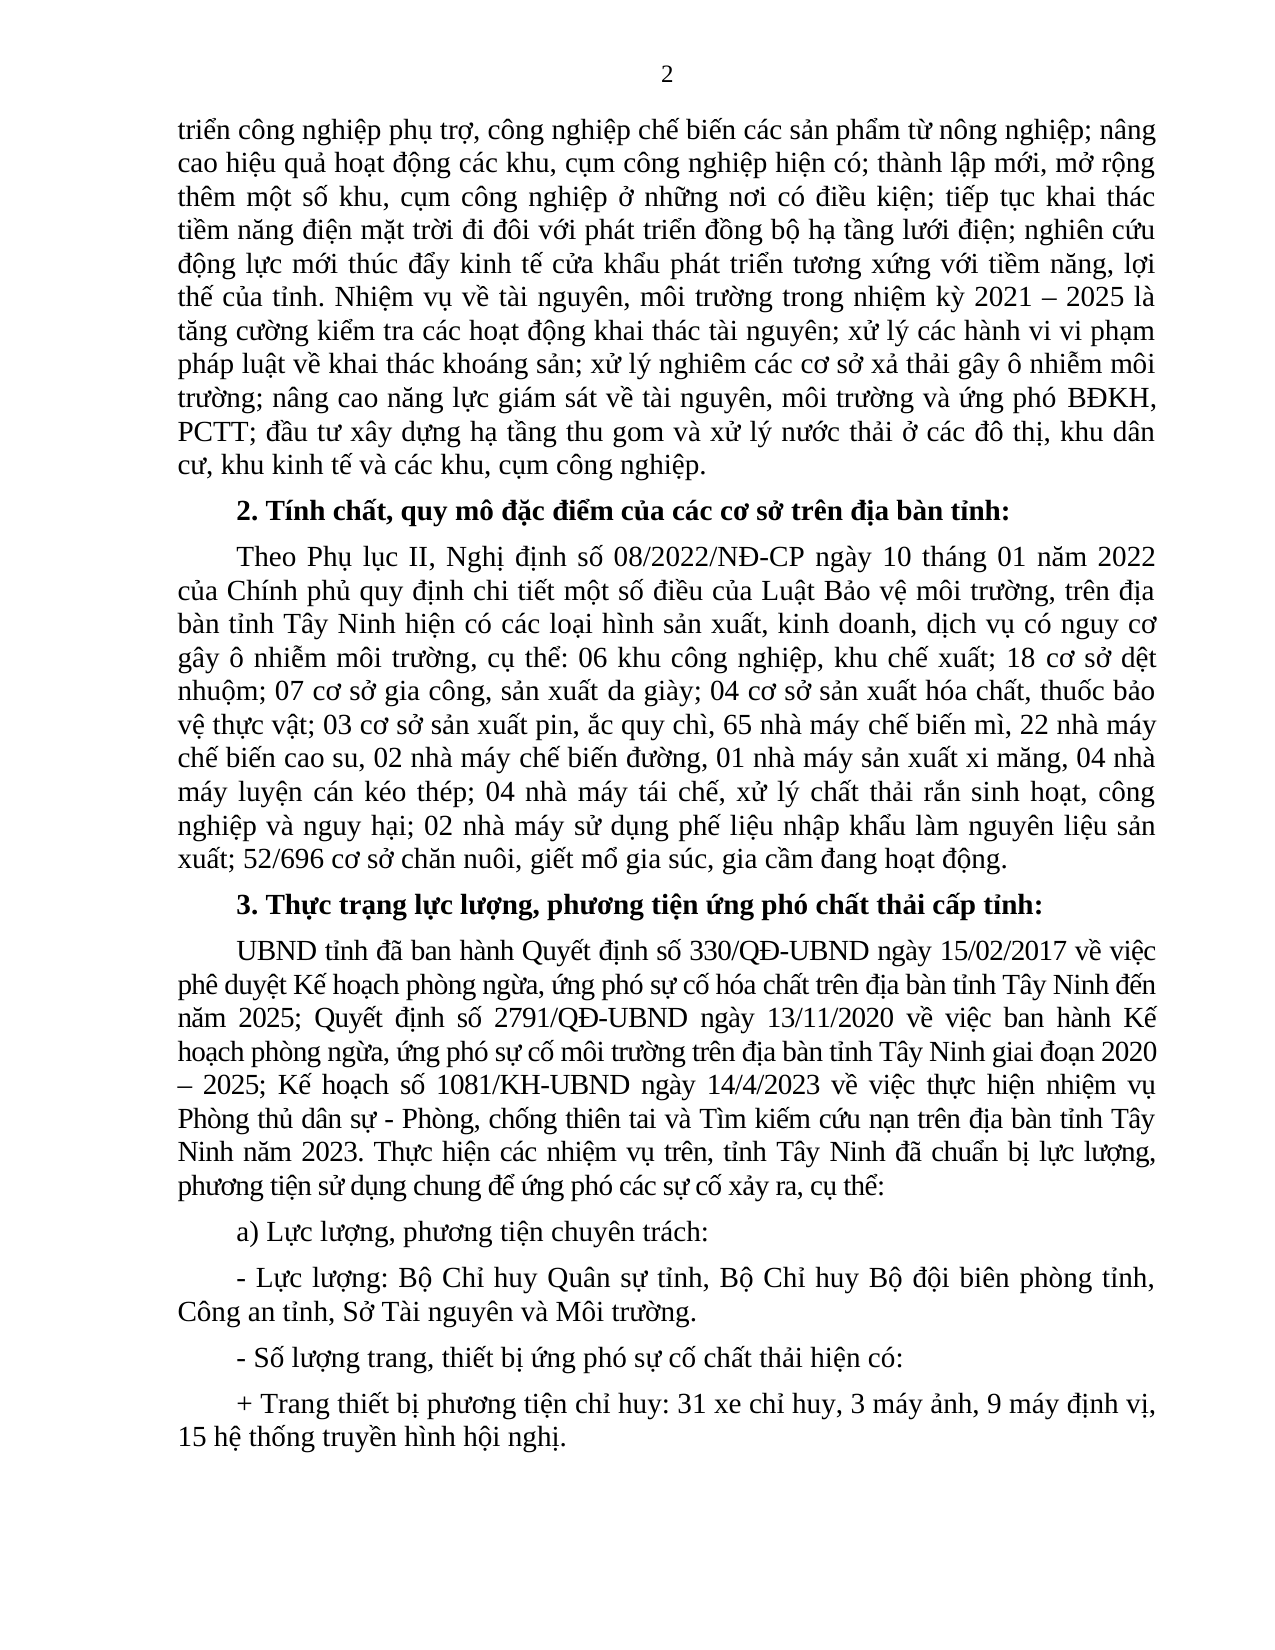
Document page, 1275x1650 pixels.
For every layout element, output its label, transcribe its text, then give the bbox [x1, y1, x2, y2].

text - Lực lượng: Bộ Chỉ huy Quân sự tỉnh, Bộ Chỉ huy Bộ đội biên phòng tỉnh, Công an tỉnh, Sở Tài nguyên và Môi trường. [177, 1260, 1157, 1327]
text Theo Phụ lục II, Nghị định số 08/2022/NĐ-CP ngày 10 tháng 01 năm 2022 của Chính phủ quy định chi tiết một số điều của Luật Bảo vệ môi trường, trên địa bàn tỉnh Tây Ninh hiện có các loại hình sản xuất, kinh doanh, dịch vụ có nguy cơ gây ô nhiễm môi trường, cụ thể: 06 khu công nghiệp, khu chế xuất; 18 cơ sở dệt nhuộm; 07 cơ sở gia công, sản xuất da giày; 04 cơ sở sản xuất hóa chất, thuốc bảo vệ thực vật; 03 cơ sở sản xuất pin, ắc quy chì, 65 nhà máy chế biến mì, 22 nhà máy chế biến cao su, 02 nhà máy chế biến đường, 01 nhà máy sản xuất xi măng, 04 nhà máy luyện cán kéo thép; 04 nhà máy tái chế, xử lý chất thải rắn sinh hoạt, công nghiệp và nguy hại; 02 nhà máy sử dụng phế liệu nhập khẩu làm nguyên liệu sản xuất; 52/696 cơ sở chăn nuôi, giết mổ gia súc, gia cầm đang hoạt động. [177, 539, 1157, 875]
text - Số lượng trang, thiết bị ứng phó sự cố chất thải hiện có: [177, 1340, 1157, 1373]
text a) Lực lượng, phương tiện chuyên trách: [177, 1214, 1157, 1248]
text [177, 112, 1157, 481]
text 2. Tính chất, quy mô đặc điểm của các cơ sở trên địa bàn tỉnh: [177, 493, 1157, 527]
text + Trang thiết bị phương tiện chỉ huy: 31 xe chỉ huy, 3 máy ảnh, 9 máy định vị, 15 hệ thống truyền hình hội nghị. [177, 1386, 1157, 1453]
text 3. Thực trạng lực lượng, phương tiện ứng phó chất thải cấp tỉnh: [177, 887, 1157, 921]
text UBND tỉnh đã ban hành Quyết định số 330/QĐ-UBND ngày 15/02/2017 về việc phê duyệt Kế hoạch phòng ngừa, ứng phó sự cố hóa chất trên địa bàn tỉnh Tây Ninh đến năm 2025; Quyết định số 2791/QĐ-UBND ngày 13/11/2020 về việc ban hành Kế hoạch phòng ngừa, ứng phó sự cố môi trường trên địa bàn tỉnh Tây Ninh giai đoạn 2020 – 2025; Kế hoạch số 1081/KH-UBND ngày 14/4/2023 về việc thực hiện nhiệm vụ Phòng thủ dân sự - Phòng, chống thiên tai và Tìm kiếm cứu nạn trên địa bàn tỉnh Tây Ninh năm 2023. Thực hiện các nhiệm vụ trên, tỉnh Tây Ninh đã chuẩn bị lực lượng, phương tiện sử dụng chung để ứng phó các sự cố xảy ra, cụ thể: [177, 933, 1157, 1202]
